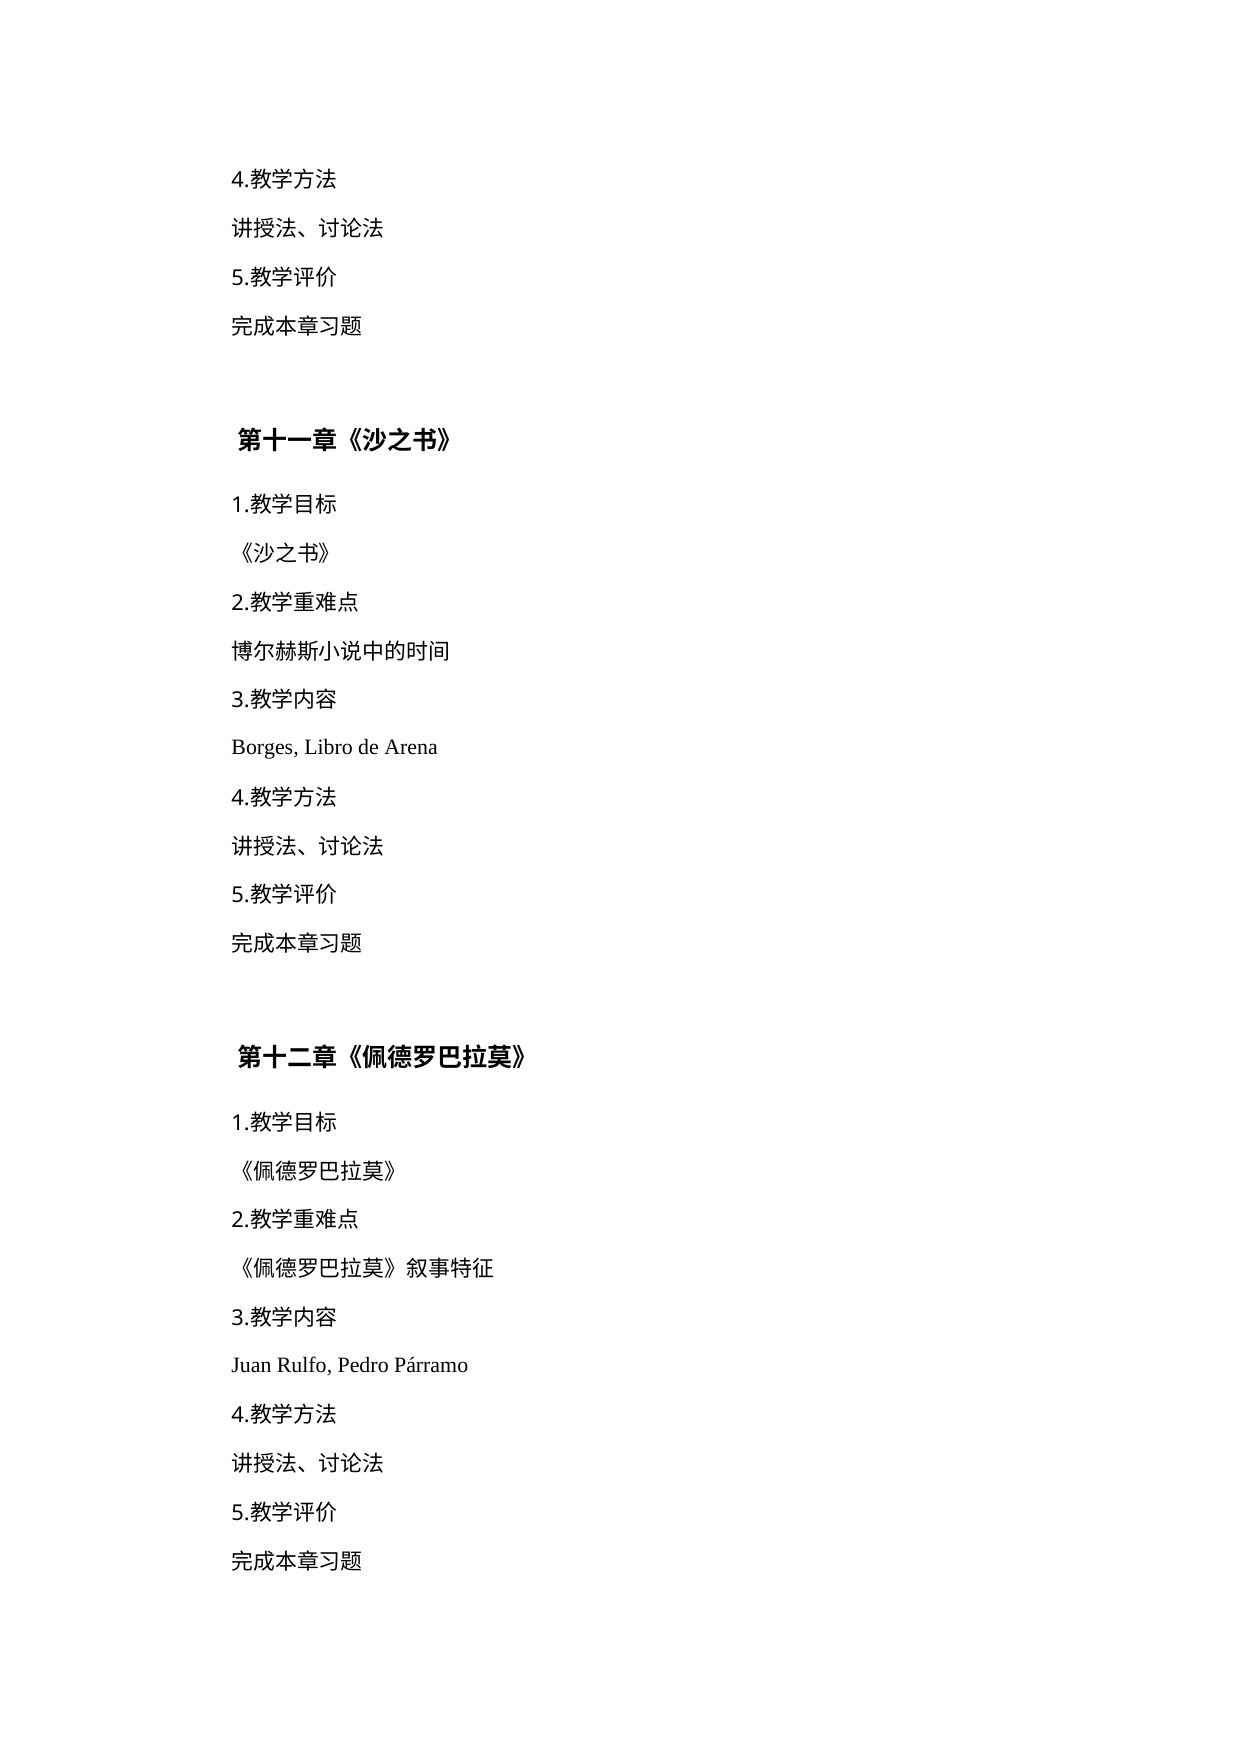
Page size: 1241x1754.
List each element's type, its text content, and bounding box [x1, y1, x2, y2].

text 2.教学重难点 [187, 584, 1053, 617]
text 1.教学目标 [187, 1104, 1053, 1137]
text 第十一章《沙之书》 [187, 406, 1053, 471]
text 5.教学评价 [187, 259, 1053, 292]
text 4.教学方法 [187, 162, 1053, 194]
text 讲授法、讨论法 [187, 211, 1053, 243]
text 完成本章习题 [187, 926, 1053, 958]
text 博尔赫斯小说中的时间 [187, 633, 1053, 666]
text 讲授法、讨论法 [187, 828, 1053, 861]
text 完成本章习题 [187, 308, 1053, 341]
text 4.教学方法 [187, 779, 1053, 812]
text 《沙之书》 [187, 536, 1053, 568]
text 3.教学内容 [187, 1299, 1053, 1332]
text 1.教学目标 [187, 487, 1053, 519]
text Borges, Libro de Arena [187, 731, 1053, 763]
text 5.教学评价 [187, 877, 1053, 909]
text 3.教学内容 [187, 682, 1053, 714]
text 5.教学评价 [187, 1494, 1053, 1527]
text 4.教学方法 [187, 1397, 1053, 1429]
text 《佩德罗巴拉莫》 [187, 1153, 1053, 1186]
text 《佩德罗巴拉莫》叙事特征 [187, 1251, 1053, 1283]
text 讲授法、讨论法 [187, 1446, 1053, 1478]
text 第十二章《佩德罗巴拉莫》 [187, 1023, 1053, 1088]
text 完成本章习题 [187, 1543, 1053, 1576]
text 2.教学重难点 [187, 1202, 1053, 1234]
text Juan Rulfo, Pedro Párramo [187, 1348, 1053, 1381]
